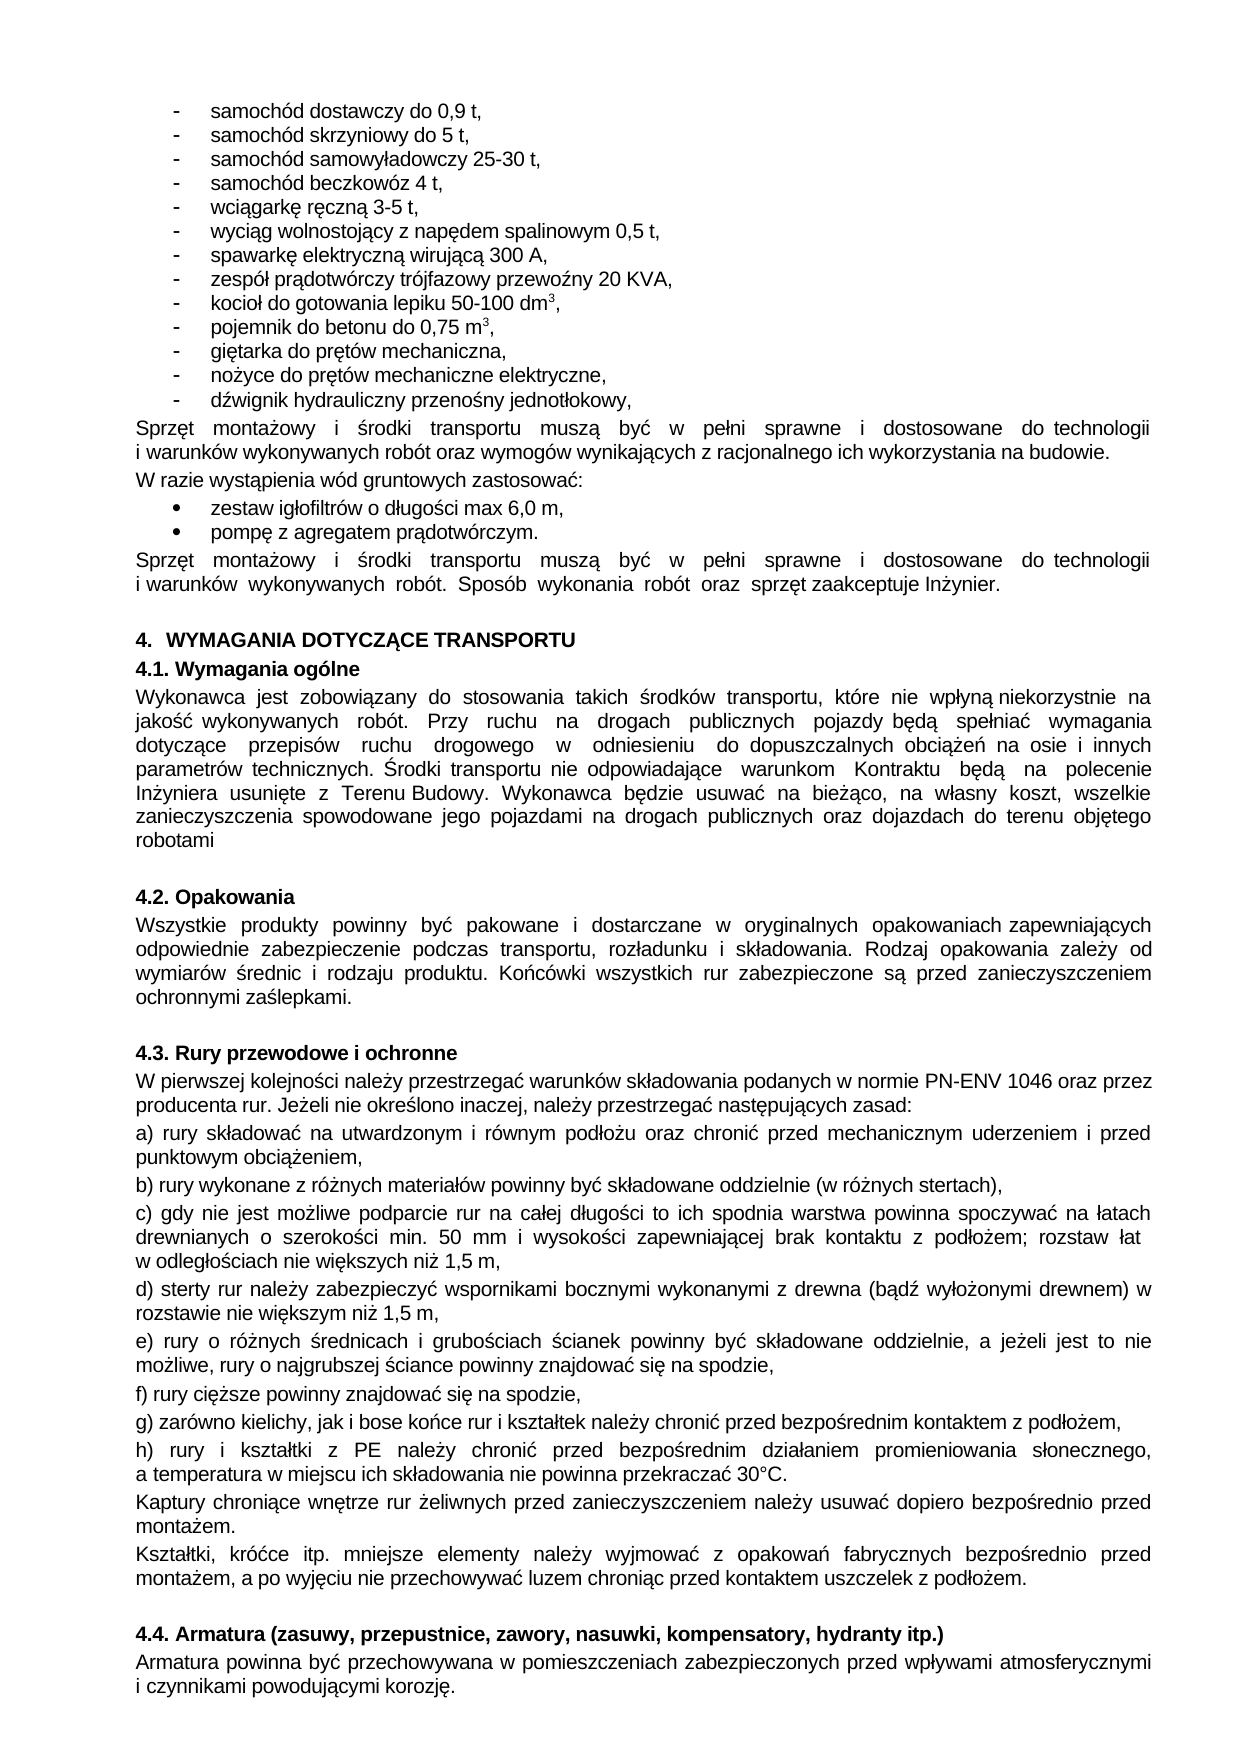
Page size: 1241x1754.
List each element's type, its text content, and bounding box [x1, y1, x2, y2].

list nożyce do prętów mechaniczne elektryczne, [173, 363, 1153, 387]
text Sprzęt montażowy i środki transportu muszą być w pełni sprawne i dostosowane do technologii i warunków wykonywanych robót. Sposób wykonania robót oraz sprzęt zaakceptuje Inżynier. [135, 548, 1153, 596]
text f) rury cięższe powinny znajdować się na spodzie, [135, 1381, 1153, 1405]
text b) rury wykonane z różnych materiałów powinny być składowane oddzielnie (w różnych stertach), [135, 1173, 1153, 1197]
list spawarkę elektryczną wirującą 300 A, [173, 243, 1153, 267]
list Armatura (zasuwy, przepustnice, zawory, nasuwki, kompensatory, hydranty itp.) [135, 1622, 1153, 1646]
text g) zarówno kielichy, jak i bose końce rur i kształtek należy chronić przed bezpośrednim kontaktem z podłożem, [135, 1409, 1153, 1433]
text a) rury składować na utwardzonym i równym podłożu oraz chronić przed mechanicznym uderzeniem i przed punktowym obciążeniem, [135, 1121, 1153, 1169]
list Wymagania ogólne [135, 656, 1153, 680]
list wciągarkę ręczną 3-5 t, [173, 195, 1153, 219]
list WYMAGANIA DOTYCZĄCE TRANSPORTU [135, 628, 1153, 652]
text h) rury i kształtki z PE należy chronić przed bezpośrednim działaniem promieniowania słonecznego, a temperatura w miejscu ich składowania nie powinna przekraczać 30°C. [135, 1438, 1153, 1486]
list kocioł do gotowania lepiku 50-100 dm3, [173, 291, 1153, 315]
list pompę z agregatem prądotwórczym. [173, 520, 1153, 544]
text Kształtki, króćce itp. mniejsze elementy należy wyjmować z opakowań fabrycznych bezpośrednio przed montażem, a po wyjęciu nie przechowywać luzem chroniąc przed kontaktem uszczelek z podłożem. [135, 1542, 1153, 1590]
list samochód dostawczy do 0,9 t, [173, 99, 1153, 123]
text d) sterty rur należy zabezpieczyć wspornikami bocznymi wykonanymi z drewna (bądź wyłożonymi drewnem) w rozstawie nie większym niż 1,5 m, [135, 1277, 1153, 1325]
text W razie wystąpienia wód gruntowych zastosować: [135, 468, 1153, 492]
list giętarka do prętów mechaniczna, [173, 339, 1153, 363]
list samochód samowyładowczy 25-30 t, [173, 147, 1153, 171]
list zestaw igłofiltrów o długości max 6,0 m, [173, 496, 1153, 520]
list samochód skrzyniowy do 5 t, [173, 123, 1153, 147]
text W pierwszej kolejności należy przestrzegać warunków składowania podanych w normie PN-ENV 1046 oraz przez producenta rur. Jeżeli nie określono inaczej, należy przestrzegać następujących zasad: [135, 1069, 1153, 1117]
text e) rury o różnych średnicach i grubościach ścianek powinny być składowane oddzielnie, a jeżeli jest to nie możliwe, rury o najgrubszej ściance powinny znajdować się na spodzie, [135, 1329, 1153, 1377]
list Opakowania [135, 884, 1153, 908]
list wyciąg wolnostojący z napędem spalinowym 0,5 t, [173, 219, 1153, 243]
list Rury przewodowe i ochronne [135, 1041, 1153, 1065]
text Sprzęt montażowy i środki transportu muszą być w pełni sprawne i dostosowane do technologii i warunków wykonywanych robót oraz wymogów wynikających z racjonalnego ich wykorzystania na budowie. [135, 416, 1153, 463]
list dźwignik hydrauliczny przenośny jednotłokowy, [173, 387, 1153, 411]
text Wykonawca jest zobowiązany do stosowania takich środków transportu, które nie wpłyną niekorzystnie na jakość wykonywanych robót. Przy ruchu na drogach publicznych pojazdy będą spełniać wymagania dotyczące przepisów ruchu drogowego w odniesieniu do dopuszczalnych obciążeń na osie i innych parametrów technicznych. Środki transportu nie odpowiadające warunkom Kontraktu będą na polecenie Inżyniera usunięte z Terenu Budowy. Wykonawca będzie usuwać na bieżąco, na własny koszt, wszelkie zanieczyszczenia spowodowane jego pojazdami na drogach publicznych oraz dojazdach do terenu objętego robotami [135, 684, 1153, 852]
list zespół prądotwórczy trójfazowy przewoźny 20 KVA, [173, 267, 1153, 291]
text Wszystkie produkty powinny być pakowane i dostarczane w oryginalnych opakowaniach zapewniających odpowiednie zabezpieczenie podczas transportu, rozładunku i składowania. Rodzaj opakowania zależy od wymiarów średnic i rodzaju produktu. Końcówki wszystkich rur zabezpieczone są przed zanieczyszczeniem ochronnymi zaślepkami. [135, 913, 1153, 1008]
list samochód beczkowóz 4 t, [173, 171, 1153, 195]
text c) gdy nie jest możliwe podparcie rur na całej długości to ich spodnia warstwa powinna spoczywać na łatach drewnianych o szerokości min. 50 mm i wysokości zapewniającej brak kontaktu z podłożem; rozstaw łat w odległościach nie większych niż 1,5 m, [135, 1201, 1153, 1273]
text Kaptury chroniące wnętrze rur żeliwnych przed zanieczyszczeniem należy usuwać dopiero bezpośrednio przed montażem. [135, 1490, 1153, 1538]
list pojemnik do betonu do 0,75 m3, [173, 315, 1153, 339]
text Armatura powinna być przechowywana w pomieszczeniach zabezpieczonych przed wpływami atmosferycznymi i czynnikami powodującymi korozję. [135, 1650, 1153, 1698]
